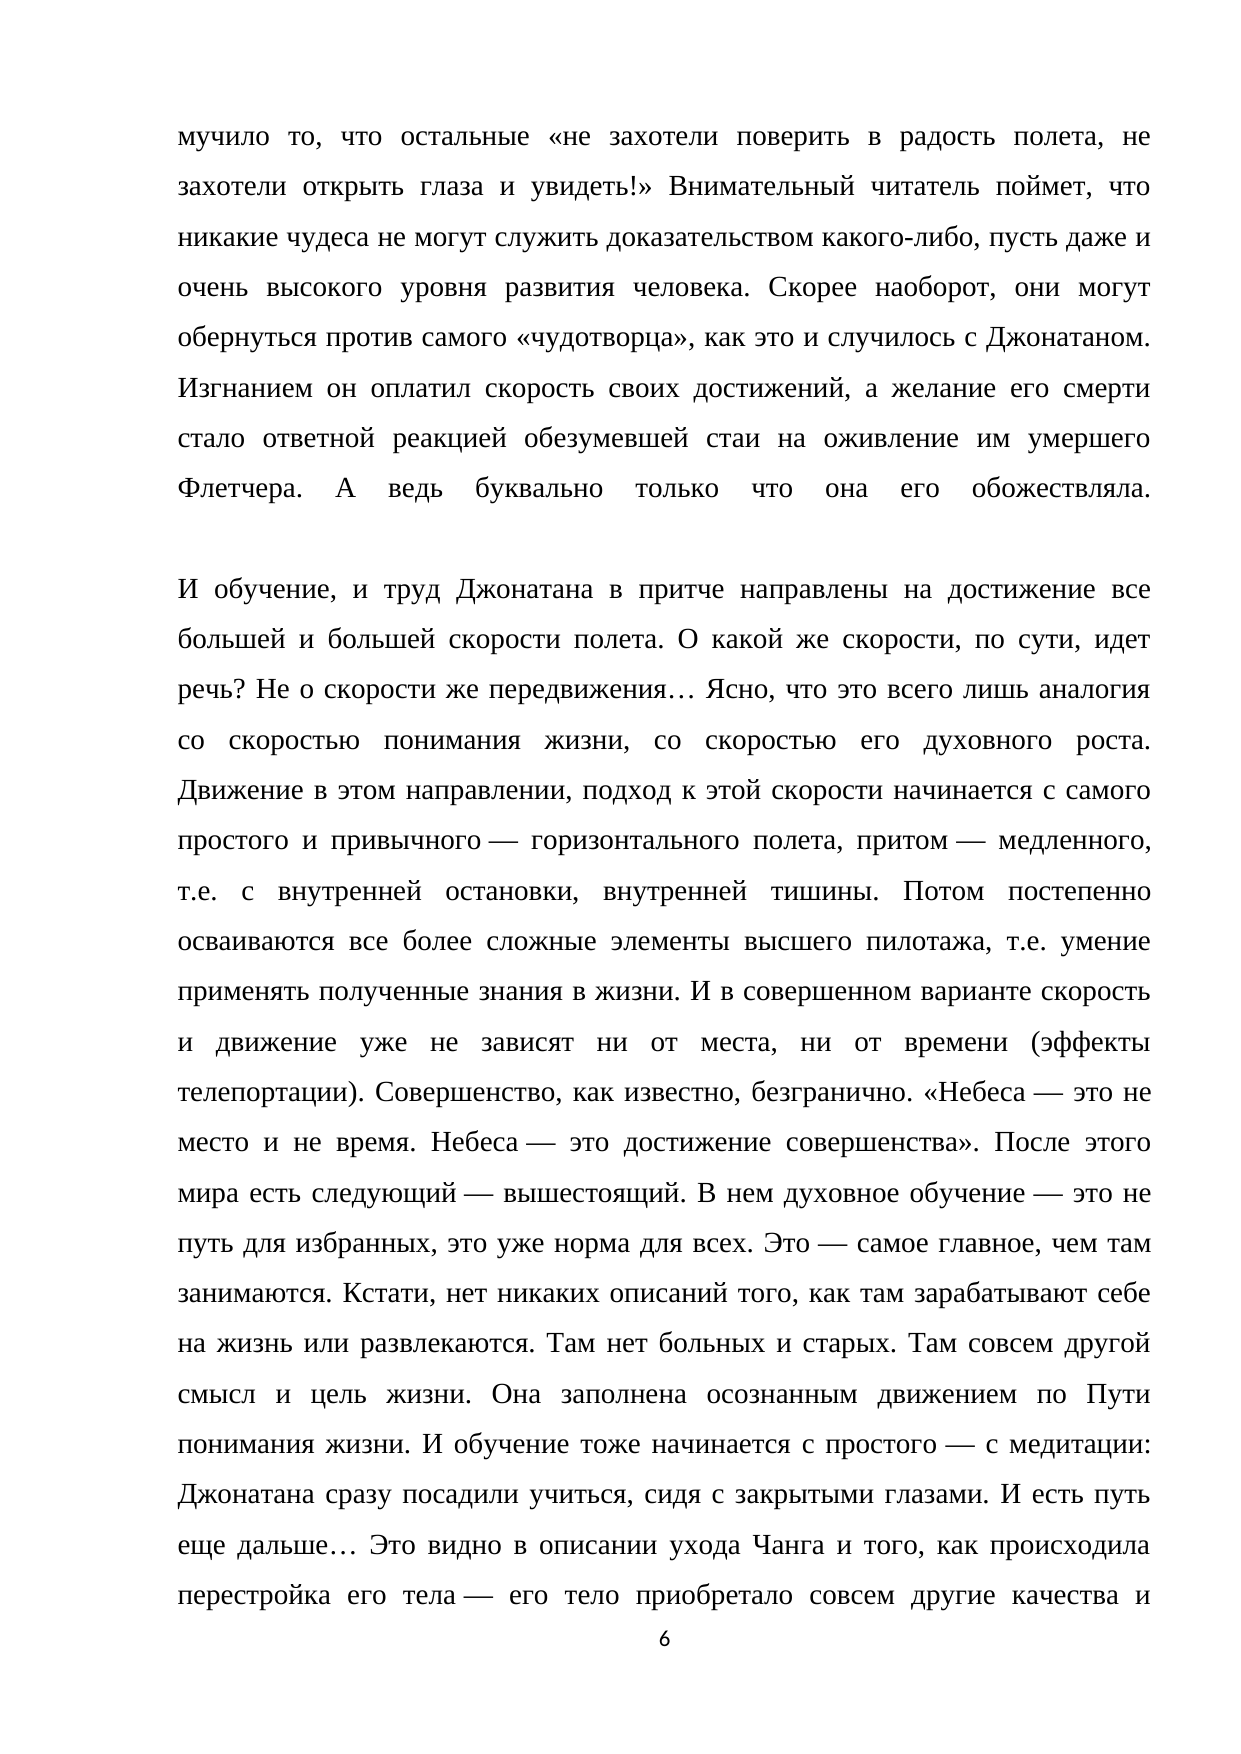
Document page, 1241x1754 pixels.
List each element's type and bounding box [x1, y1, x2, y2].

text [177, 118, 1152, 1611]
